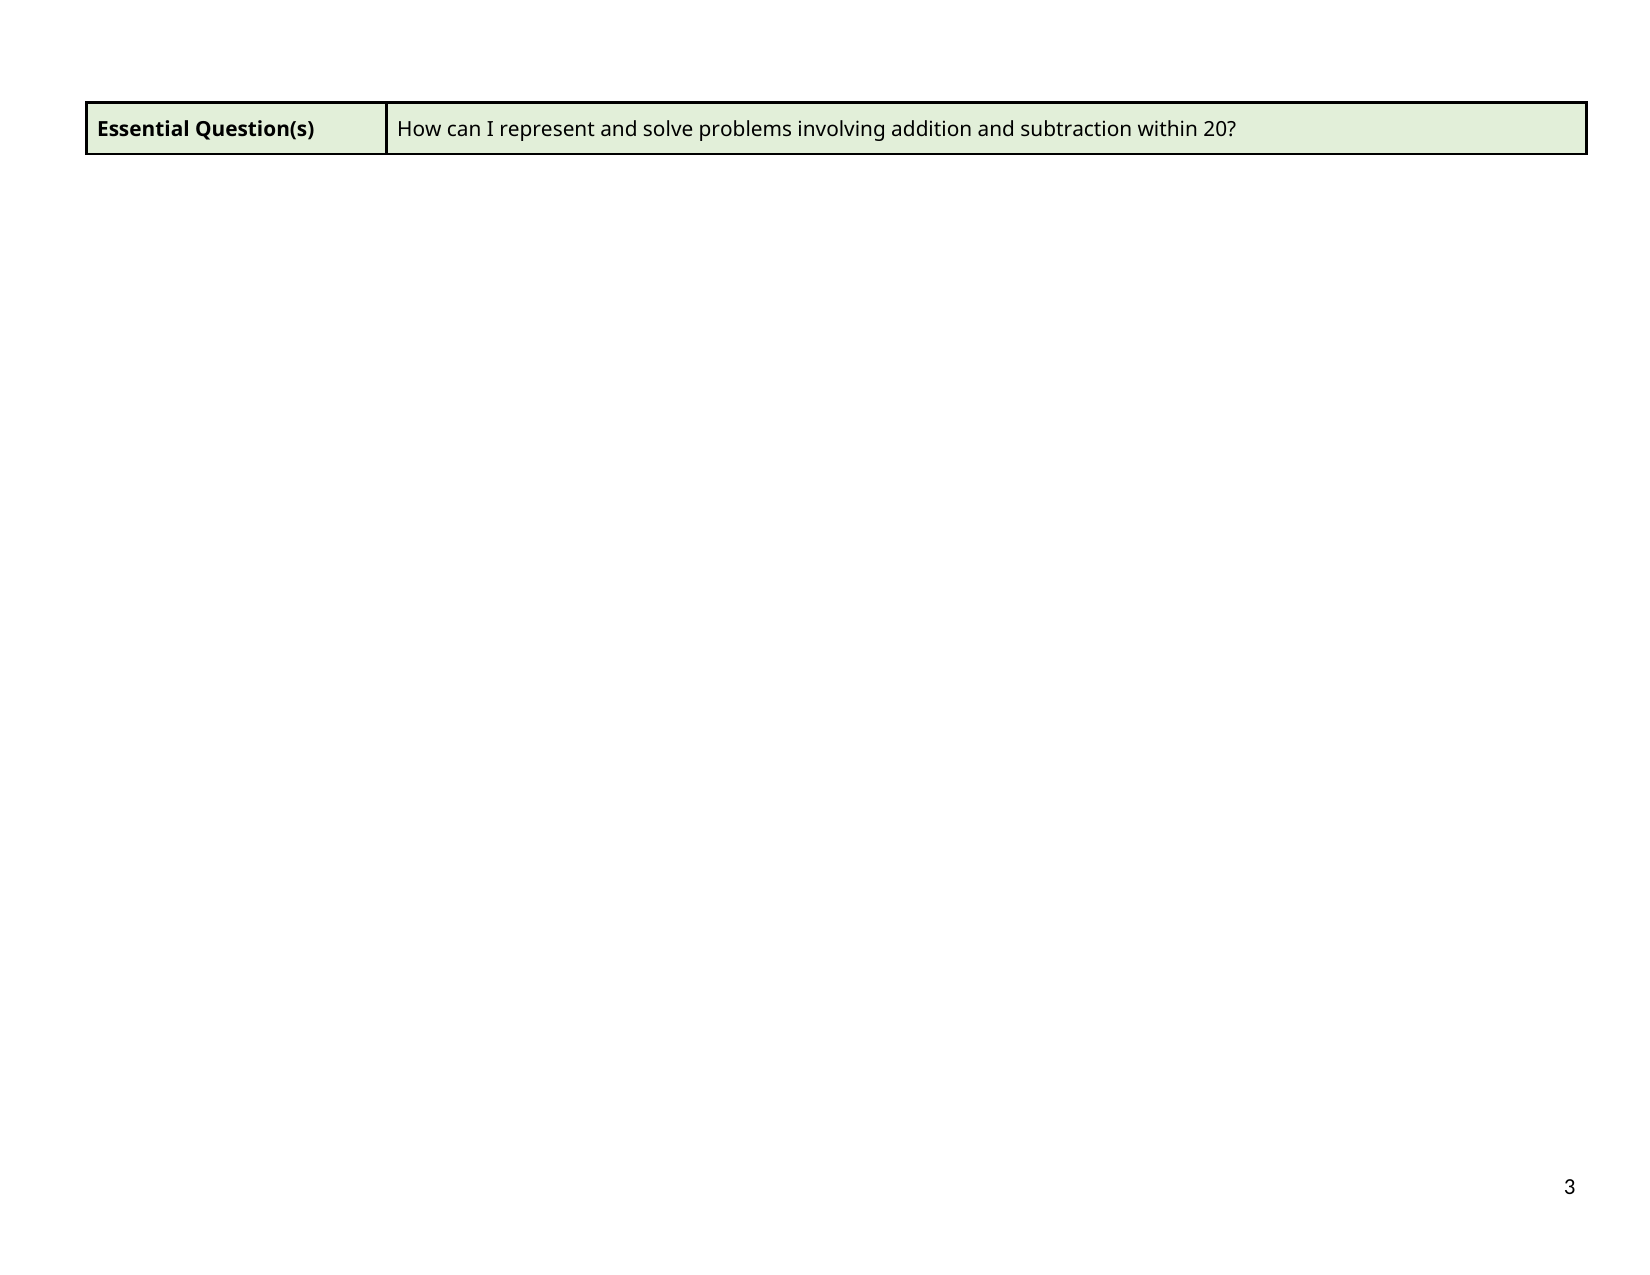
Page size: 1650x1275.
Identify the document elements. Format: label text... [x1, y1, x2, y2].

table_cell Essential Question(s) [88, 104, 385, 153]
table_cell How can I represent and solve problems involving addition and subtraction within 20? [388, 104, 1585, 153]
